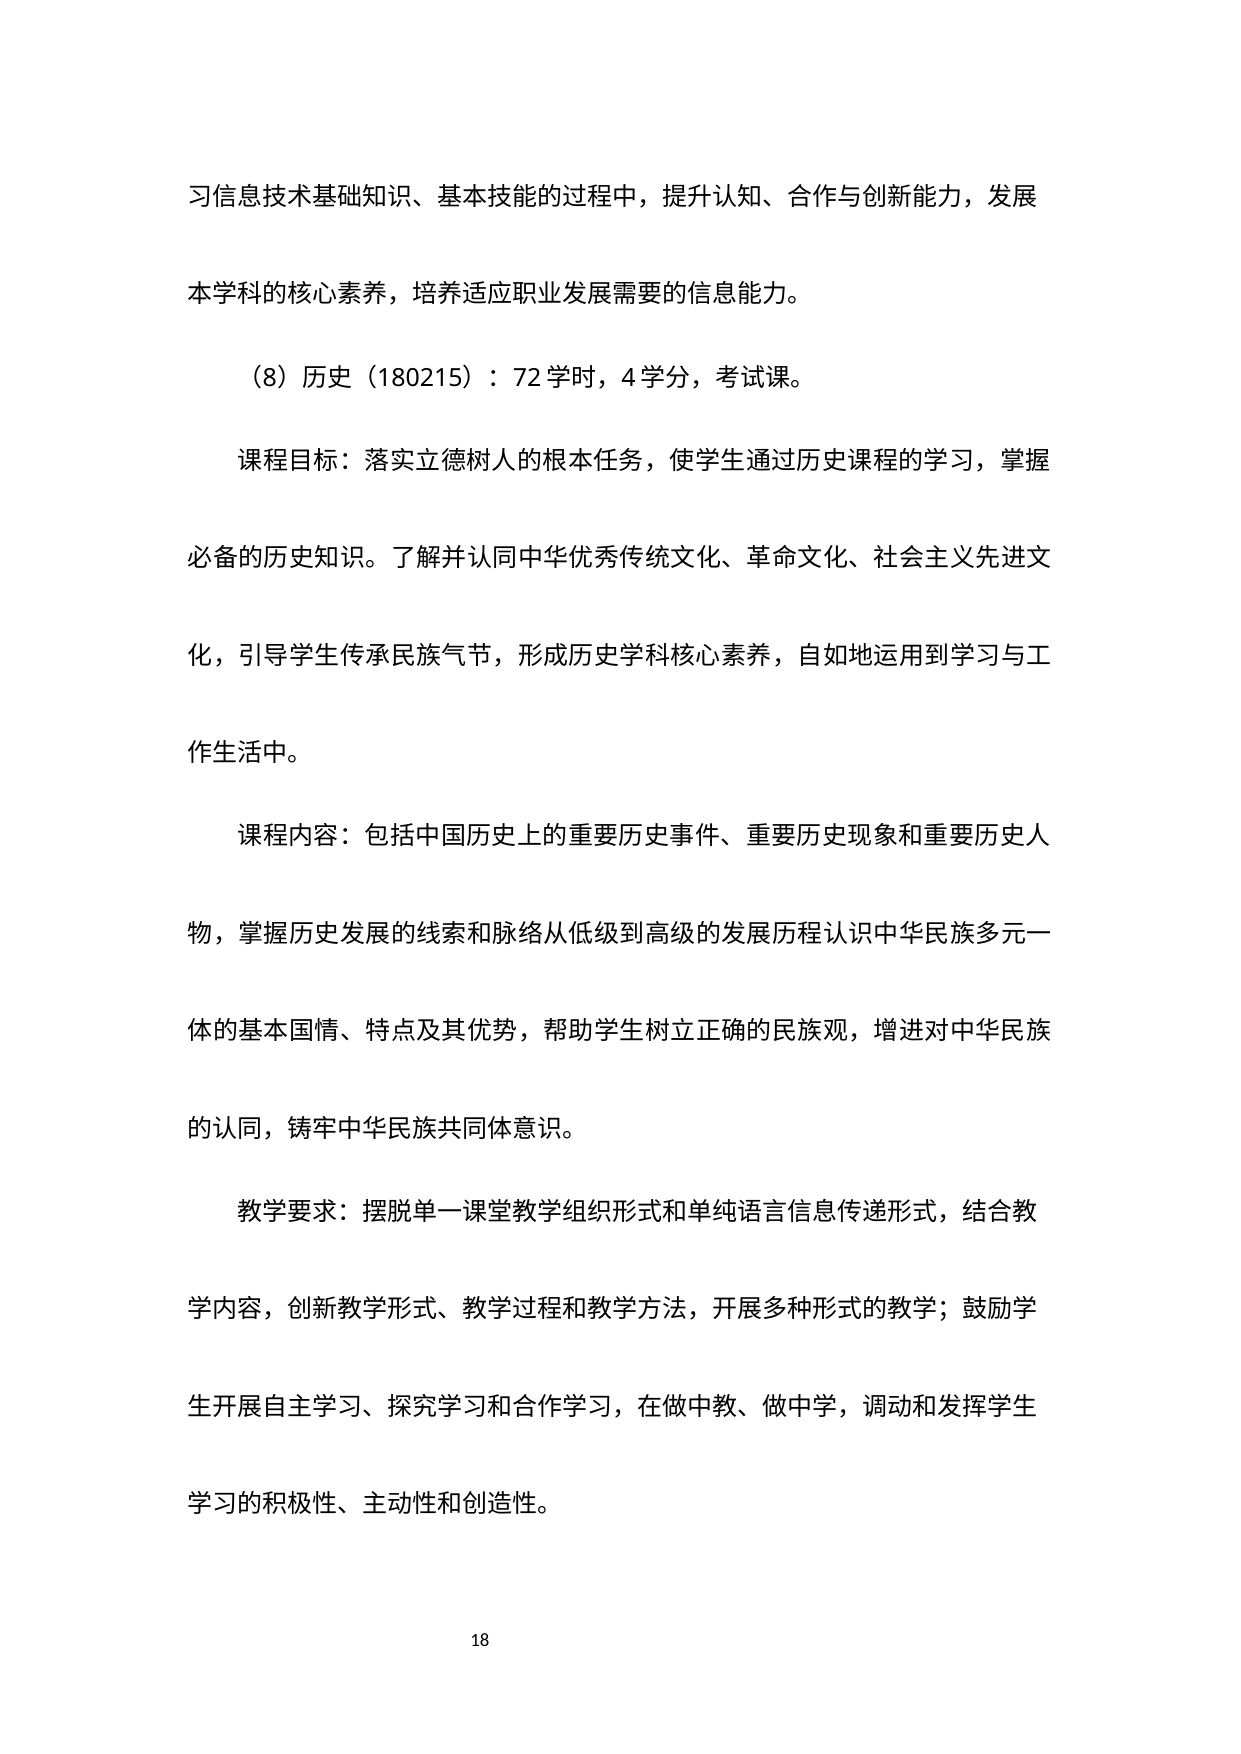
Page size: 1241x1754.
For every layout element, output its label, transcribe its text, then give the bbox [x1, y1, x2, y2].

text 课程目标：落实立德树人的根本任务，使学生通过历史课程的学习，掌握必备的历史知识。了解并认同中华优秀传统文化、革命文化、社会主义先进文化，引导学生传承民族气节，形成历史学科核心素养，自如地运用到学习与工作生活中。 [187, 426, 1053, 783]
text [187, 162, 1053, 324]
text 课程内容：包括中国历史上的重要历史事件、重要历史现象和重要历史人物，掌握历史发展的线索和脉络从低级到高级的发展历程认识中华民族多元一体的基本国情、特点及其优势，帮助学生树立正确的民族观，增进对中华民族的认同，铸牢中华民族共同体意识。 [187, 801, 1053, 1159]
text 教学要求：摆脱单一课堂教学组织形式和单纯语言信息传递形式，结合教学内容，创新教学形式、教学过程和教学方法，开展多种形式的教学；鼓励学生开展自主学习、探究学习和合作学习，在做中教、做中学，调动和发挥学生学习的积极性、主动性和创造性。 [187, 1177, 1053, 1534]
text （8）历史（180215）：72学时，4学分，考试课。 [237, 343, 1053, 408]
